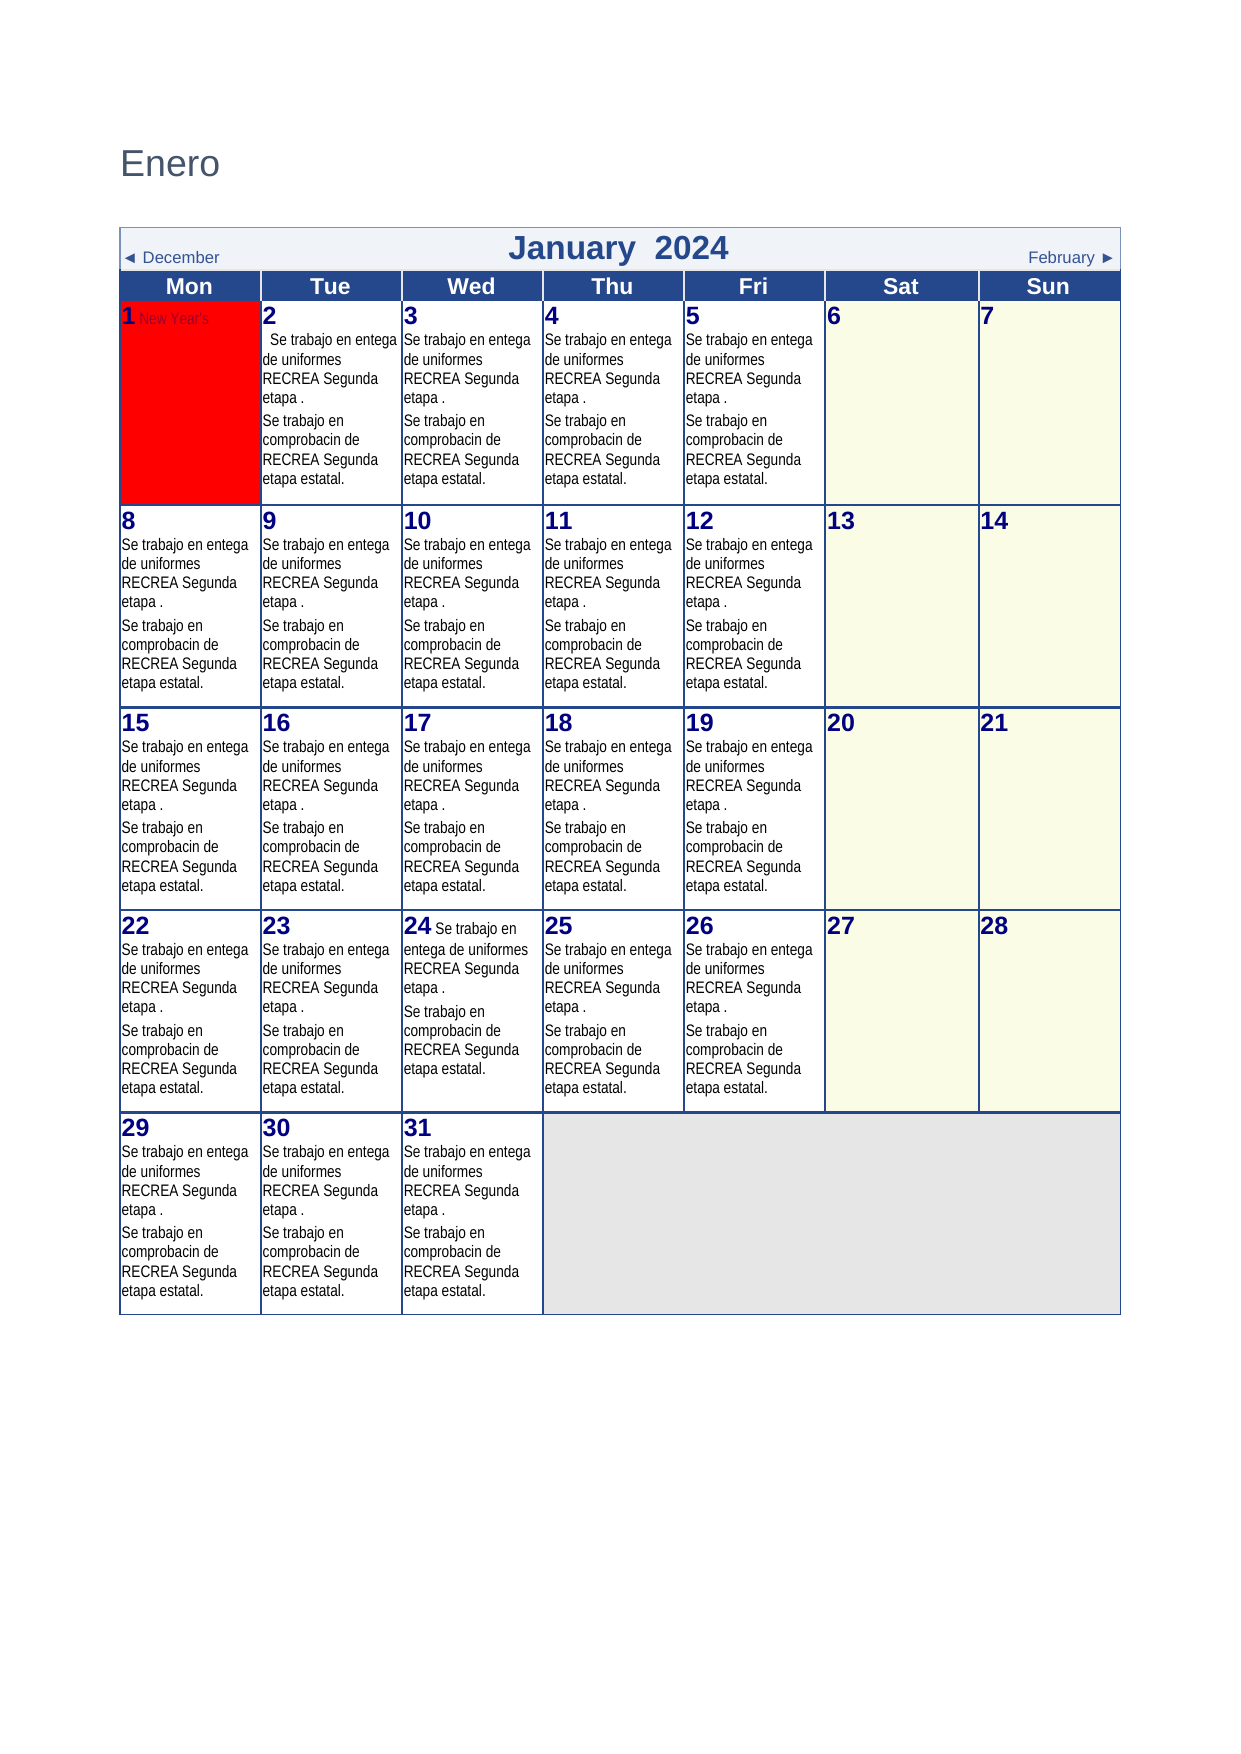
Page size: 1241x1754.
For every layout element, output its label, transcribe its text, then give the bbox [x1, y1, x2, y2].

table_header January 2024 [263, 228, 977, 269]
table_cell Sat [826, 271, 978, 301]
table_cell [544, 1114, 1120, 1314]
table_cell Mon [121, 271, 260, 301]
table_cell Tue [262, 271, 401, 301]
text Enero [120, 141, 1120, 184]
table_cell 28 [980, 911, 1120, 1111]
table_cell 13 [826, 506, 978, 706]
table_cell Thu [544, 271, 683, 301]
table_cell 30 Se trabajo en entega de uniformes RECREA Segunda etapa . Se trabajo en comprobacin de RECREA Segunda etapa estatal. [262, 1114, 401, 1314]
table_cell 9 Se trabajo en entega de uniformes RECREA Segunda etapa . Se trabajo en comprobacin de RECREA Segunda etapa estatal. [262, 506, 401, 706]
table_cell Fri [685, 271, 824, 301]
table_cell 24 Se trabajo en entega de uniformes RECREA Segunda etapa . Se trabajo en comprobacin de RECREA Segunda etapa estatal. [403, 911, 542, 1111]
table_cell 15 Se trabajo en entega de uniformes RECREA Segunda etapa . Se trabajo en comprobacin de RECREA Segunda etapa estatal. [121, 709, 260, 909]
table_header February ► [977, 228, 1120, 269]
table_cell 2 Se trabajo en entega de uniformes RECREA Segunda etapa . Se trabajo en comprobacin de RECREA Segunda etapa estatal. [262, 301, 401, 504]
table_header ◄ December [121, 228, 263, 269]
table_cell 26 Se trabajo en entega de uniformes RECREA Segunda etapa . Se trabajo en comprobacin de RECREA Segunda etapa estatal. [685, 911, 824, 1111]
table_cell 27 [826, 911, 978, 1111]
table_cell 3 Se trabajo en entega de uniformes RECREA Segunda etapa . Se trabajo en comprobacin de RECREA Segunda etapa estatal. [403, 301, 542, 504]
table_cell 25 Se trabajo en entega de uniformes RECREA Segunda etapa . Se trabajo en comprobacin de RECREA Segunda etapa estatal. [544, 911, 683, 1111]
table_cell Sun [980, 271, 1120, 301]
table_cell Wed [403, 271, 542, 301]
table_cell 12 Se trabajo en entega de uniformes RECREA Segunda etapa . Se trabajo en comprobacin de RECREA Segunda etapa estatal. [685, 506, 824, 706]
table_cell 10 Se trabajo en entega de uniformes RECREA Segunda etapa . Se trabajo en comprobacin de RECREA Segunda etapa estatal. [403, 506, 542, 706]
table_cell 7 [980, 301, 1120, 504]
table_cell 17 Se trabajo en entega de uniformes RECREA Segunda etapa . Se trabajo en comprobacin de RECREA Segunda etapa estatal. [403, 709, 542, 909]
table_cell 21 [980, 709, 1120, 909]
table_cell 29 Se trabajo en entega de uniformes RECREA Segunda etapa . Se trabajo en comprobacin de RECREA Segunda etapa estatal. [121, 1114, 260, 1314]
table_cell 6 [826, 301, 978, 504]
table_cell 5 Se trabajo en entega de uniformes RECREA Segunda etapa . Se trabajo en comprobacin de RECREA Segunda etapa estatal. [685, 301, 824, 504]
table_cell 11 Se trabajo en entega de uniformes RECREA Segunda etapa . Se trabajo en comprobacin de RECREA Segunda etapa estatal. [544, 506, 683, 706]
table_cell 31 Se trabajo en entega de uniformes RECREA Segunda etapa . Se trabajo en comprobacin de RECREA Segunda etapa estatal. [403, 1114, 542, 1314]
table_cell 8 Se trabajo en entega de uniformes RECREA Segunda etapa . Se trabajo en comprobacin de RECREA Segunda etapa estatal. [121, 506, 260, 706]
table_cell 18 Se trabajo en entega de uniformes RECREA Segunda etapa . Se trabajo en comprobacin de RECREA Segunda etapa estatal. [544, 709, 683, 909]
table_cell 4 Se trabajo en entega de uniformes RECREA Segunda etapa . Se trabajo en comprobacin de RECREA Segunda etapa estatal. [544, 301, 683, 504]
table_cell 16 Se trabajo en entega de uniformes RECREA Segunda etapa . Se trabajo en comprobacin de RECREA Segunda etapa estatal. [262, 709, 401, 909]
table_cell 1 New Year's [121, 301, 260, 504]
table_cell 23 Se trabajo en entega de uniformes RECREA Segunda etapa . Se trabajo en comprobacin de RECREA Segunda etapa estatal. [262, 911, 401, 1111]
table_cell 20 [826, 709, 978, 909]
table_cell 14 [980, 506, 1120, 706]
table_cell 22 Se trabajo en entega de uniformes RECREA Segunda etapa . Se trabajo en comprobacin de RECREA Segunda etapa estatal. [121, 911, 260, 1111]
table_cell 19 Se trabajo en entega de uniformes RECREA Segunda etapa . Se trabajo en comprobacin de RECREA Segunda etapa estatal. [685, 709, 824, 909]
